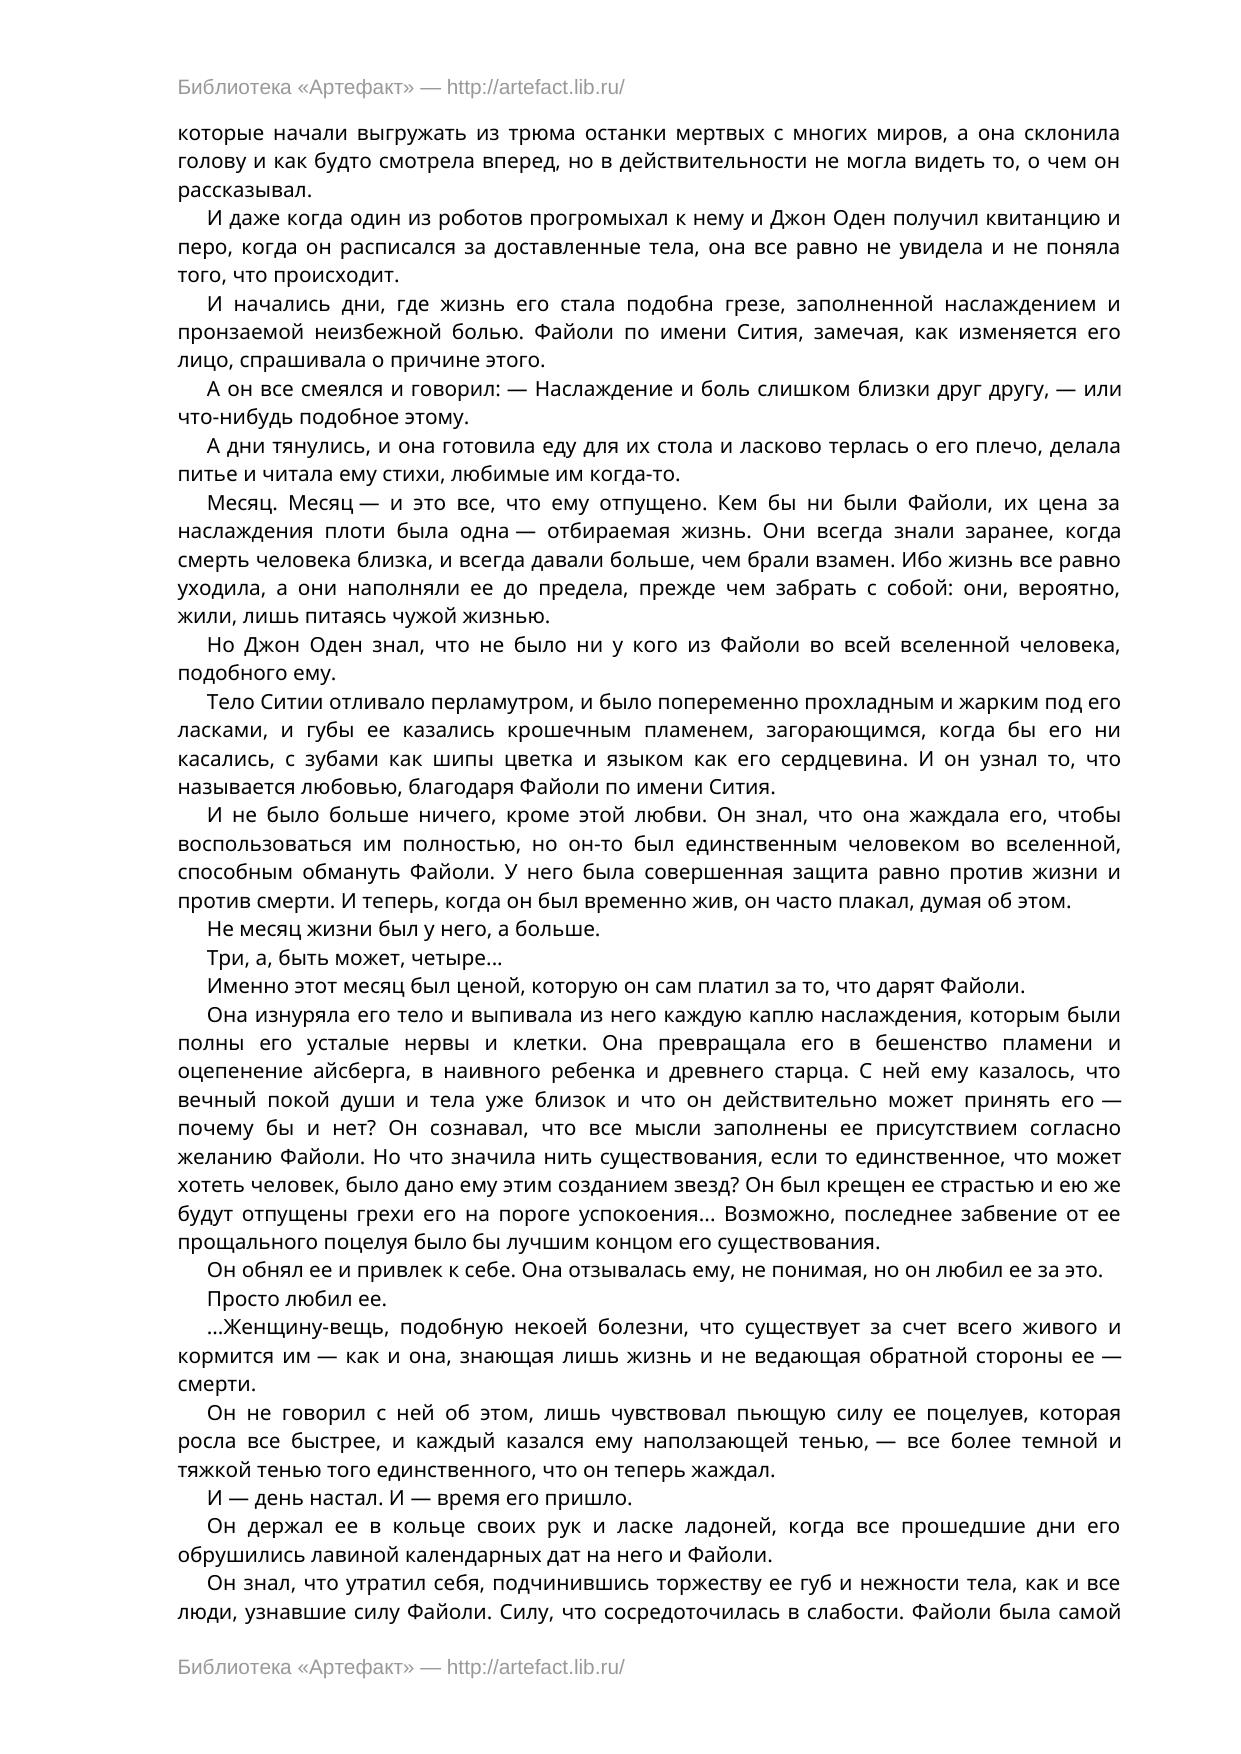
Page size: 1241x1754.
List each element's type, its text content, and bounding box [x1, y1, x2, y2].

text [177, 118, 1122, 203]
text А дни тянулись, и она готовила еду для их стола и ласково терлась о его плечо, делала питье и читала ему стихи, любимые им когда-то. [177, 431, 1122, 488]
text Он держал ее в кольце своих рук и ласке ладоней, когда все прошедшие дни его обрушились лавиной календарных дат на него и Файоли. [177, 1512, 1122, 1568]
text Не месяц жизни был у него, а больше. [177, 914, 1122, 943]
text Месяц. Месяц — и это все, что ему отпущено. Кем бы ни были Файоли, их цена за наслаждения плоти была одна — отбираемая жизнь. Они всегда знали заранее, когда смерть человека близка, и всегда давали больше, чем брали взамен. Ибо жизнь все равно уходила, а они наполняли ее до предела, прежде чем забрать с собой: они, вероятно, жили, лишь питаясь чужой жизнью. [177, 488, 1122, 630]
text Именно этот месяц был ценой, которую он сам платил за то, что дарят Файоли. [177, 971, 1122, 1000]
text Тело Ситии отливало перламутром, и было попеременно прохладным и жарким под его ласками, и губы ее казались крошечным пламенем, загорающимся, когда бы его ни касались, с зубами как шипы цветка и языком как его сердцевина. И он узнал то, что называется любовью, благодаря Файоли по имени Сития. [177, 687, 1122, 801]
text И начались дни, где жизнь его стала подобна грезе, заполненной наслаждением и пронзаемой неизбежной болью. Файоли по имени Сития, замечая, как изменяется его лицо, спрашивала о причине этого. [177, 289, 1122, 374]
text Он обнял ее и привлек к себе. Она отзывалась ему, не понимая, но он любил ее за это. [177, 1256, 1122, 1284]
text ...Женщину-вещь, подобную некоей болезни, что существует за счет всего живого и кормится им — как и она, знающая лишь жизнь и не ведающая обратной стороны ее — смерти. [177, 1312, 1122, 1398]
text Он не говорил с ней об этом, лишь чувствовал пьющую силу ее поцелуев, которая росла все быстрее, и каждый казался ему наползающей тенью, — все более темной и тяжкой тенью того единственного, что он теперь жаждал. [177, 1398, 1122, 1483]
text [177, 1568, 1122, 1625]
text И — день настал. И — время его пришло. [177, 1483, 1122, 1512]
text Но Джон Оден знал, что не было ни у кого из Файоли во всей вселенной человека, подобного ему. [177, 630, 1122, 687]
text И даже когда один из роботов прогромыхал к нему и Джон Оден получил квитанцию и перо, когда он расписался за доставленные тела, она все равно не увидела и не поняла того, что происходит. [177, 203, 1122, 289]
text А он все смеялся и говорил: — Наслаждение и боль слишком близки друг другу, — или что-нибудь подобное этому. [177, 374, 1122, 431]
text Она изнуряла его тело и выпивала из него каждую каплю наслаждения, которым были полны его усталые нервы и клетки. Она превращала его в бешенство пламени и оцепенение айсберга, в наивного ребенка и древнего старца. С ней ему казалось, что вечный покой души и тела уже близок и что он действительно может принять его — почему бы и нет? Он сознавал, что все мысли заполнены ее присутствием согласно желанию Файоли. Но что значила нить существования, если то единственное, что может хотеть человек, было дано ему этим созданием звезд? Он был крещен ее страстью и ею же будут отпущены грехи его на пороге успокоения... Возможно, последнее забвение от ее прощального поцелуя было бы лучшим концом его существования. [177, 1000, 1122, 1256]
text Просто любил ее. [177, 1284, 1122, 1312]
text Три, а, быть может, четыре... [177, 943, 1122, 971]
text И не было больше ничего, кроме этой любви. Он знал, что она жаждала его, чтобы воспользоваться им полностью, но он-то был единственным человеком во вселенной, способным обмануть Файоли. У него была совершенная защита равно против жизни и против смерти. И теперь, когда он был временно жив, он часто плакал, думая об этом. [177, 801, 1122, 914]
